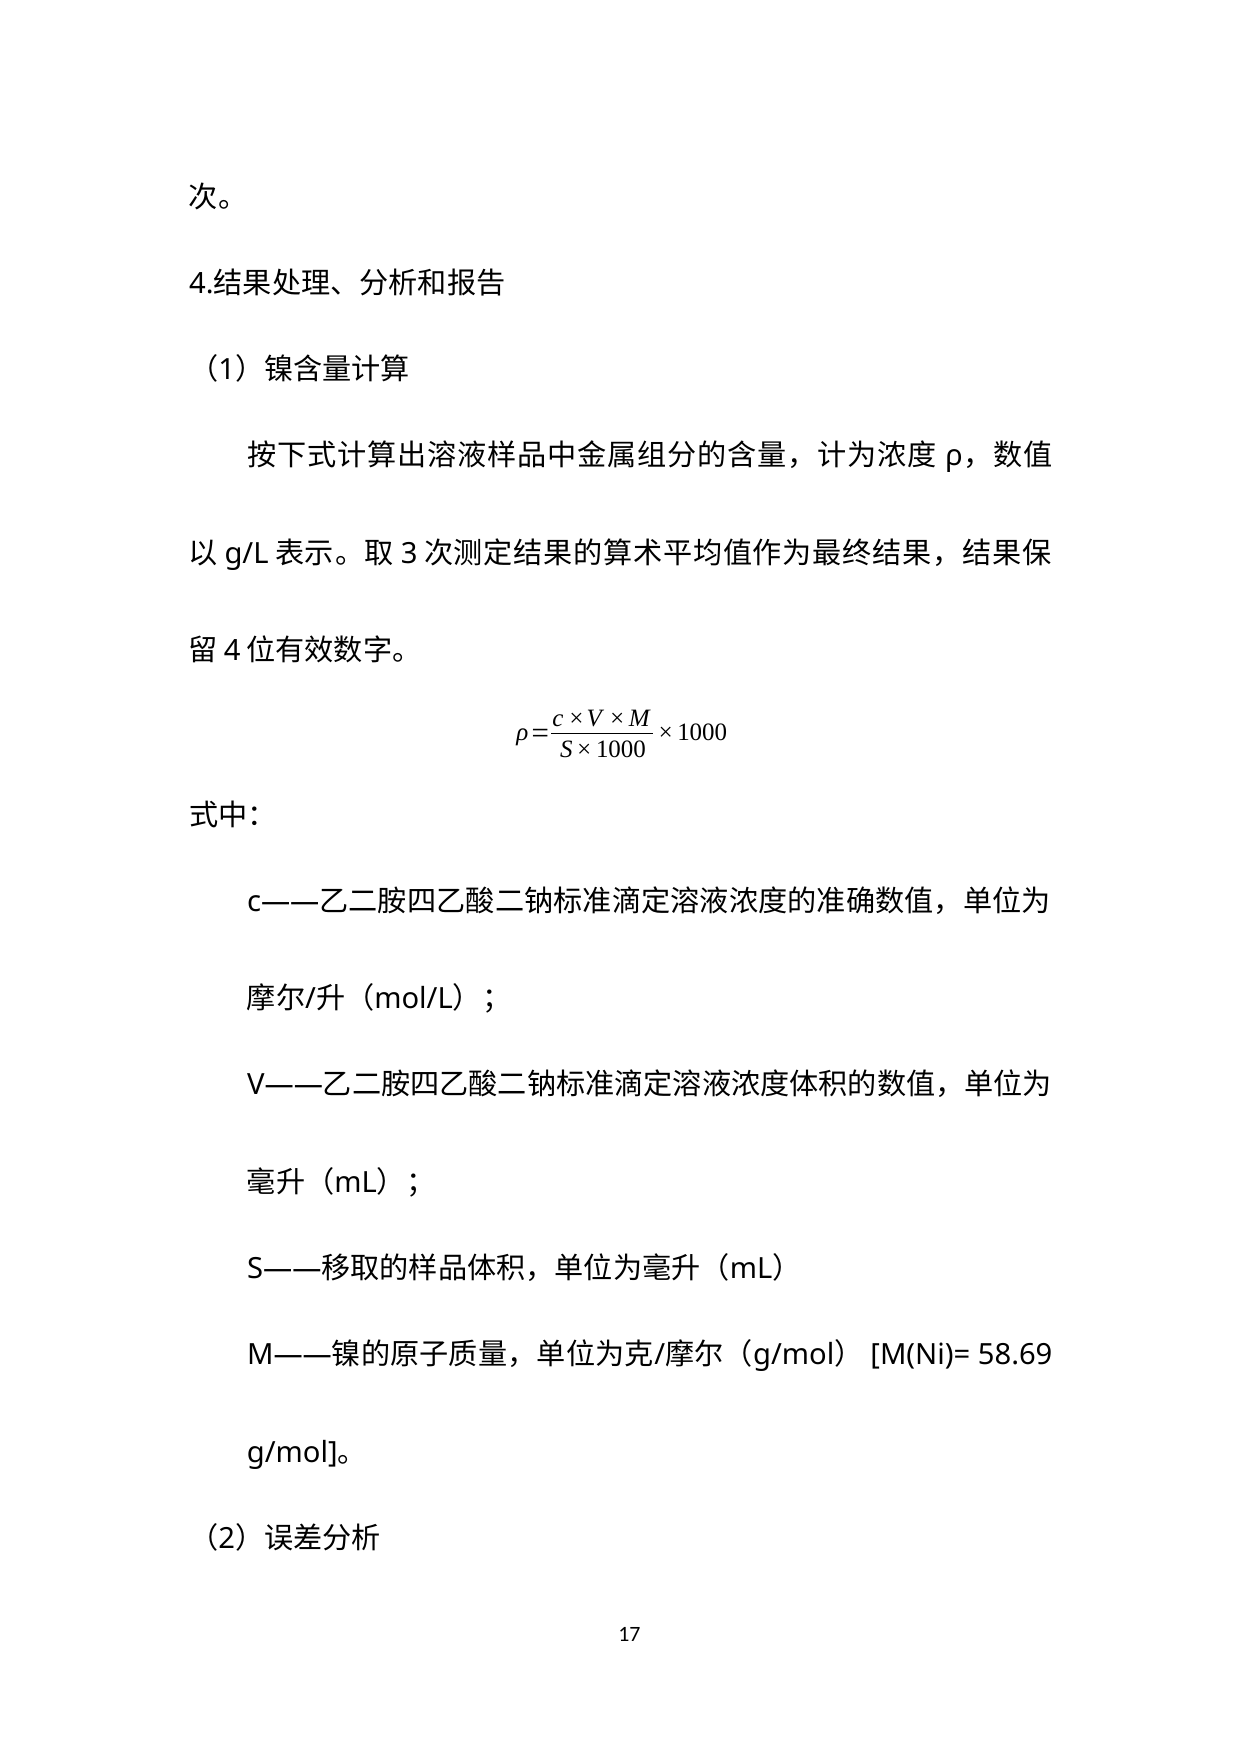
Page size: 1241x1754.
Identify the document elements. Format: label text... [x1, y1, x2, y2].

text 式中： [189, 780, 1053, 845]
text 按下式计算出溶液样品中金属组分的含量，计为浓度ρ，数值以g/L表示。取3次测定结果的算术平均值作为最终结果，结果保留4位有效数字。 [189, 420, 1053, 680]
text M——镍的原子质量，单位为克/摩尔（g/mol） [M(Ni)= 58.69 g/mol]。 [247, 1319, 1053, 1482]
text 4.结果处理、分析和报告 [189, 248, 1053, 313]
text S——移取的样品体积，单位为毫升（mL） [247, 1233, 1053, 1298]
text c——乙二胺四乙酸二钠标准滴定溶液浓度的准确数值，单位为摩尔/升（mol/L）； [247, 866, 1053, 1028]
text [189, 162, 1053, 227]
text （1）镍含量计算 [189, 334, 1053, 399]
text （2）误差分析 [189, 1503, 1053, 1568]
text V——乙二胺四乙酸二钠标准滴定溶液浓度体积的数值，单位为毫升（mL）； [247, 1050, 1053, 1212]
